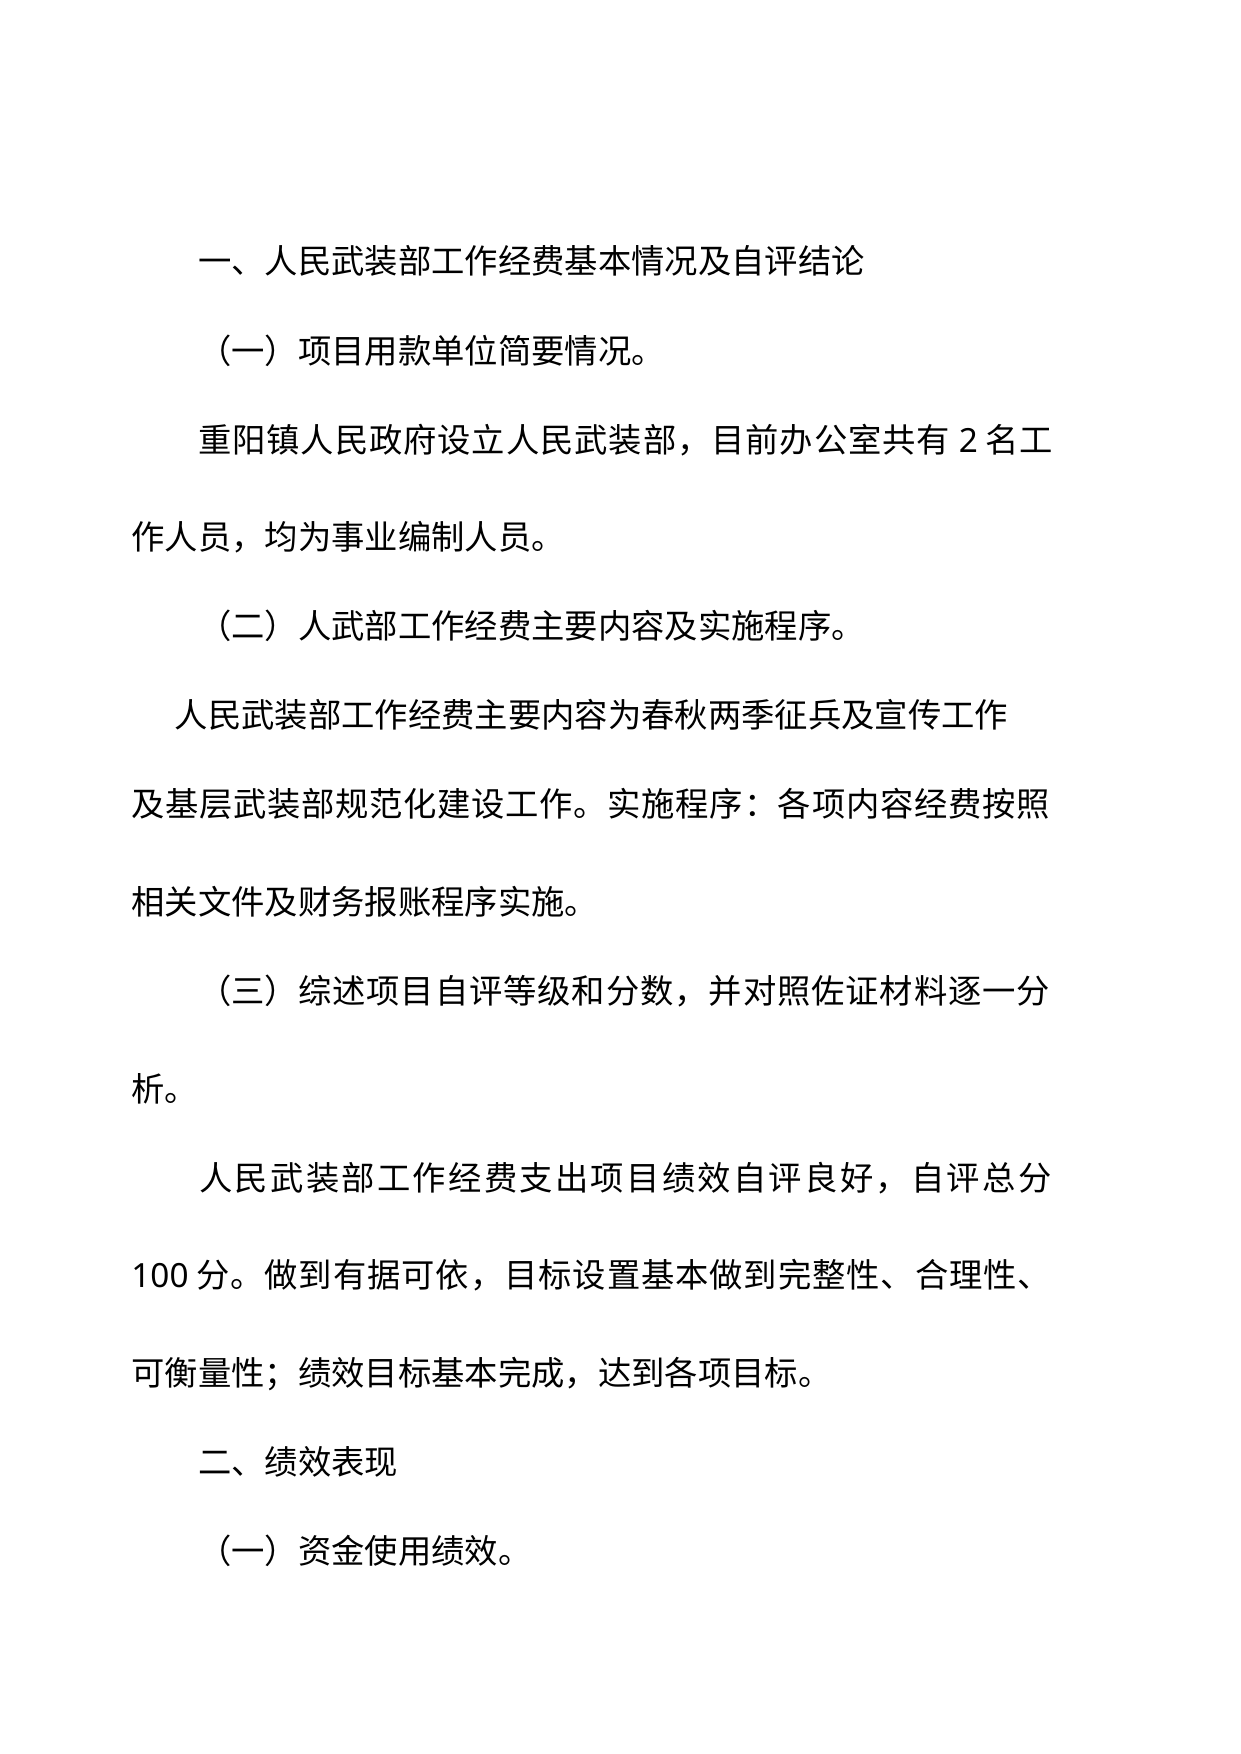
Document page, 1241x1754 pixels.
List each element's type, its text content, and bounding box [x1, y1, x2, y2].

list 人武部工作经费主要内容及实施程序。 [131, 592, 1053, 657]
text 人民武装部工作经费主要内容为春秋两季征兵及宣传工作 [131, 681, 1053, 746]
text 人民武装部工作经费支出项目绩效自评良好，自评总分100分。做到有据可依，目标设置基本做到完整性、合理性、可衡量性；绩效目标基本完成，达到各项目标。 [131, 1143, 1053, 1403]
text 二、绩效表现 [131, 1427, 1053, 1492]
text 一、人民武装部工作经费基本情况及自评结论 [131, 227, 1053, 292]
text 重阳镇人民政府设立人民武装部，目前办公室共有2名工作人员，均为事业编制人员。 [131, 405, 1053, 568]
text （一）项目用款单位简要情况。 [131, 316, 1053, 381]
list 综述项目自评等级和分数，并对照佐证材料逐一分析。 [131, 956, 1053, 1119]
text （一）资金使用绩效。 [131, 1516, 1053, 1581]
text 及基层武装部规范化建设工作。实施程序：各项内容经费按照相关文件及财务报账程序实施。 [131, 770, 1053, 932]
